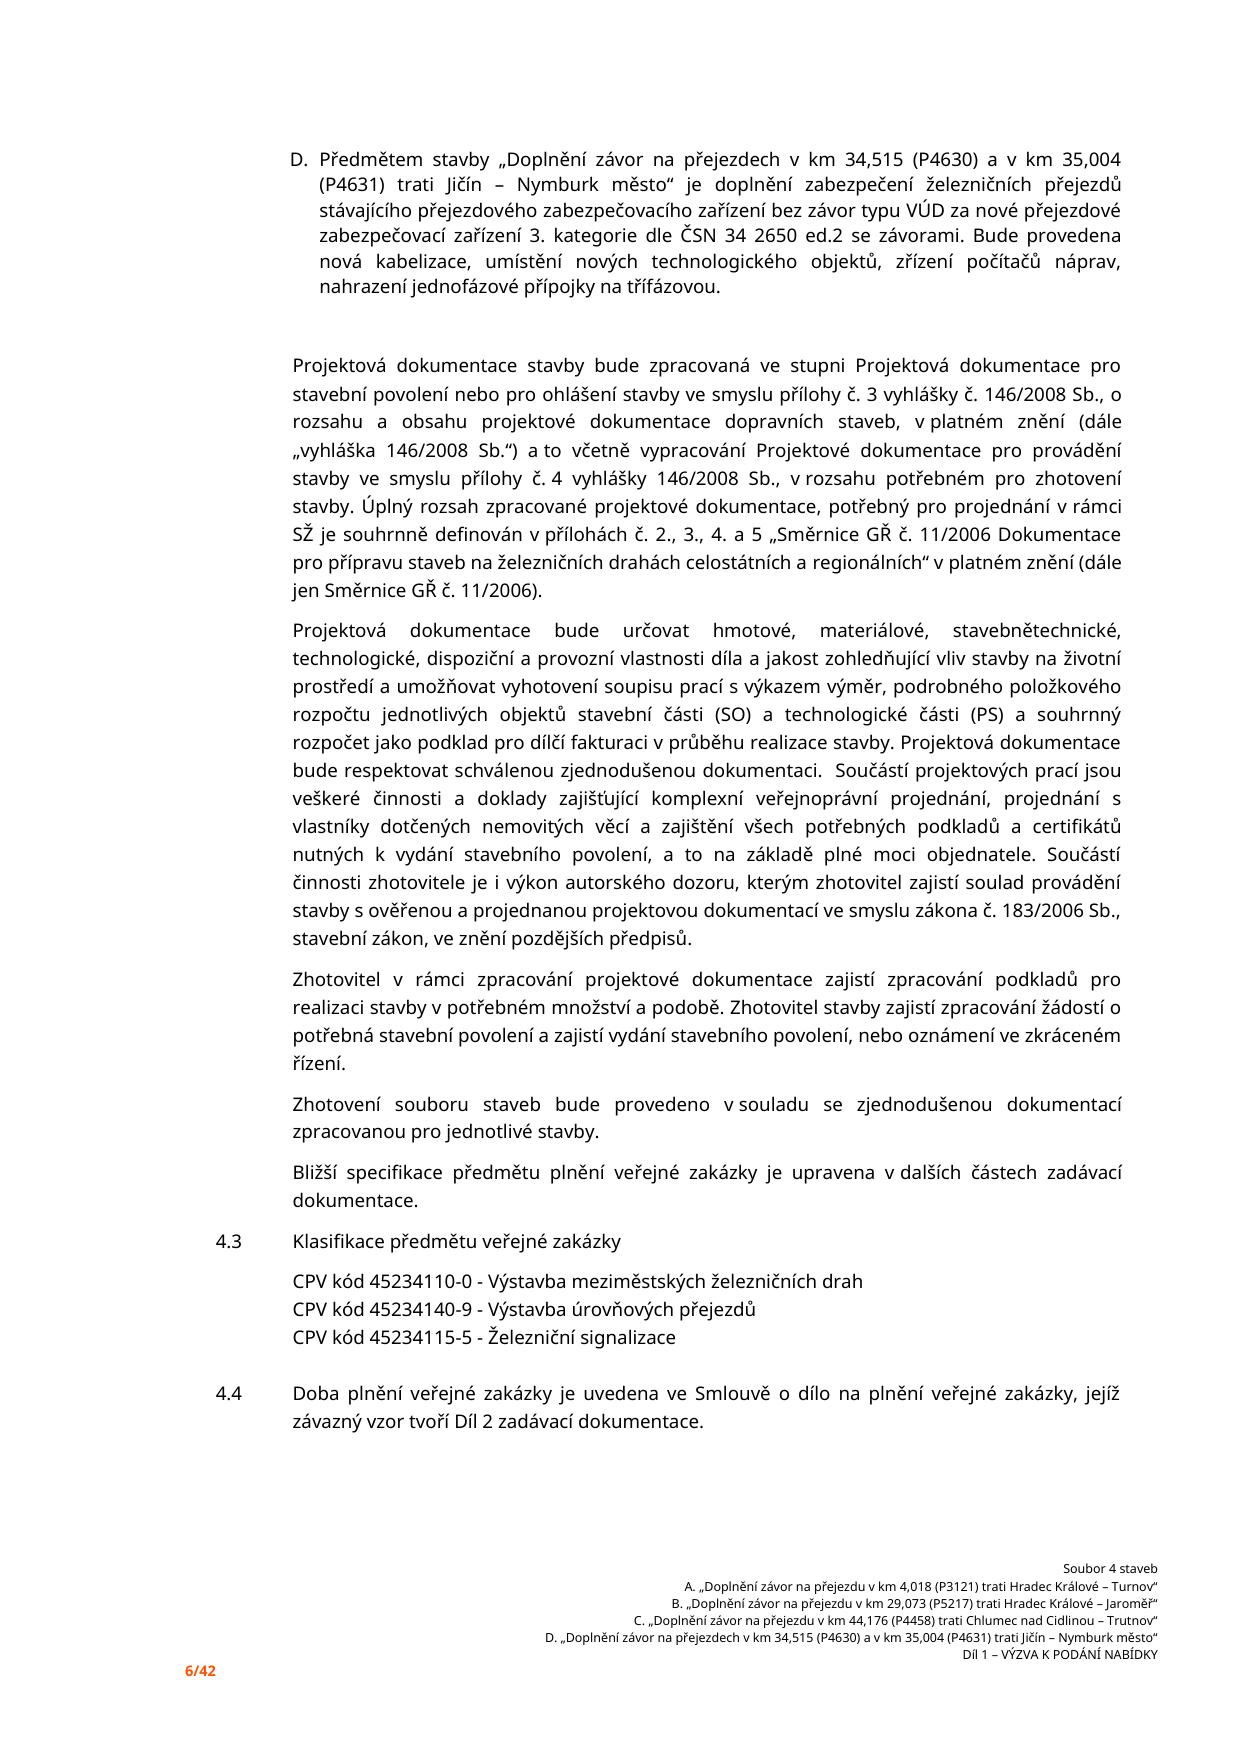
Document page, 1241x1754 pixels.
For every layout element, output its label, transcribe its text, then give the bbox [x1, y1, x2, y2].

text Bližší specifikace předmětu plnění veřejné zakázky je upravena v dalších částech zadávací dokumentace. [292, 1159, 1122, 1213]
text CPV kód 45234110-0 - Výstavba meziměstských železničních drah [292, 1268, 1122, 1294]
text Doba plnění veřejné zakázky je uvedena ve Smlouvě o dílo na plnění veřejné zakázky, jejíž závazný vzor tvoří Díl 2 zadávací dokumentace. [216, 1381, 1122, 1434]
text Klasifikace předmětu veřejné zakázky [216, 1228, 1122, 1253]
text CPV kód 45234115-5 - Železniční signalizace [292, 1324, 1122, 1350]
text Projektová dokumentace stavby bude zpracovaná ve stupni Projektová dokumentace pro stavební povolení nebo pro ohlášení stavby ve smyslu přílohy č. 3 vyhlášky č. 146/2008 Sb., o rozsahu a obsahu projektové dokumentace dopravních staveb, v platném znění (dále „vyhláška 146/2008 Sb.“) a to včetně vypracování Projektové dokumentace pro provádění stavby ve smyslu přílohy č. 4 vyhlášky 146/2008 Sb., v rozsahu potřebném pro zhotovení stavby. Úplný rozsah zpracované projektové dokumentace, potřebný pro projednání v rámci SŽ je souhrnně definován v přílohách č. 2., 3., 4. a 5 „Směrnice GŘ č. 11/2006 Dokumentace pro přípravu staveb na železničních drahách celostátních a regionálních“ v platném znění (dále jen Směrnice GŘ č. 11/2006). [292, 353, 1122, 602]
text Zhotovitel v rámci zpracování projektové dokumentace zajistí zpracování podkladů pro realizaci stavby v potřebném množství a podobě. Zhotovitel stavby zajistí zpracování žádostí o potřebná stavební povolení a zajistí vydání stavebního povolení, nebo oznámení ve zkráceném řízení. [292, 966, 1122, 1076]
list Předmětem stavby „Doplnění závor na přejezdech v km 34,515 (P4630) a v km 35,004 (P4631) trati Jičín – Nymburk město“ je doplnění zabezpečení železničních přejezdů stávajícího přejezdového zabezpečovacího zařízení bez závor typu VÚD za nové přejezdové zabezpečovací zařízení 3. kategorie dle ČSN 34 2650 ed.2 se závorami. Bude provedena nová kabelizace, umístění nových technologického objektů, zřízení počítačů náprav, nahrazení jednofázové přípojky na třífázovou. [289, 146, 1122, 299]
text CPV kód 45234140-9 - Výstavba úrovňových přejezdů [292, 1296, 1122, 1322]
text Zhotovení souboru staveb bude provedeno v souladu se zjednodušenou dokumentací zpracovanou pro jednotlivé stavby. [292, 1091, 1122, 1144]
text Projektová dokumentace bude určovat hmotové, materiálové, stavebnětechnické, technologické, dispoziční a provozní vlastnosti díla a jakost zohledňující vliv stavby na životní prostředí a umožňovat vyhotovení soupisu prací s výkazem výměr, podrobného položkového rozpočtu jednotlivých objektů stavební části (SO) a technologické části (PS) a souhrnný rozpočet jako podklad pro dílčí fakturaci v průběhu realizace stavby. Projektová dokumentace bude respektovat schválenou zjednodušenou dokumentaci. Součástí projektových prací jsou veškeré činnosti a doklady zajišťující komplexní veřejnoprávní projednání, projednání s vlastníky dotčených nemovitých věcí a zajištění všech potřebných podkladů a certifikátů nutných k vydání stavebního povolení, a to na základě plné moci objednatele. Součástí činnosti zhotovitele je i výkon autorského dozoru, kterým zhotovitel zajistí soulad provádění stavby s ověřenou a projednanou projektovou dokumentací ve smyslu zákona č. 183/2006 Sb., stavební zákon, ve znění pozdějších předpisů. [292, 617, 1122, 951]
